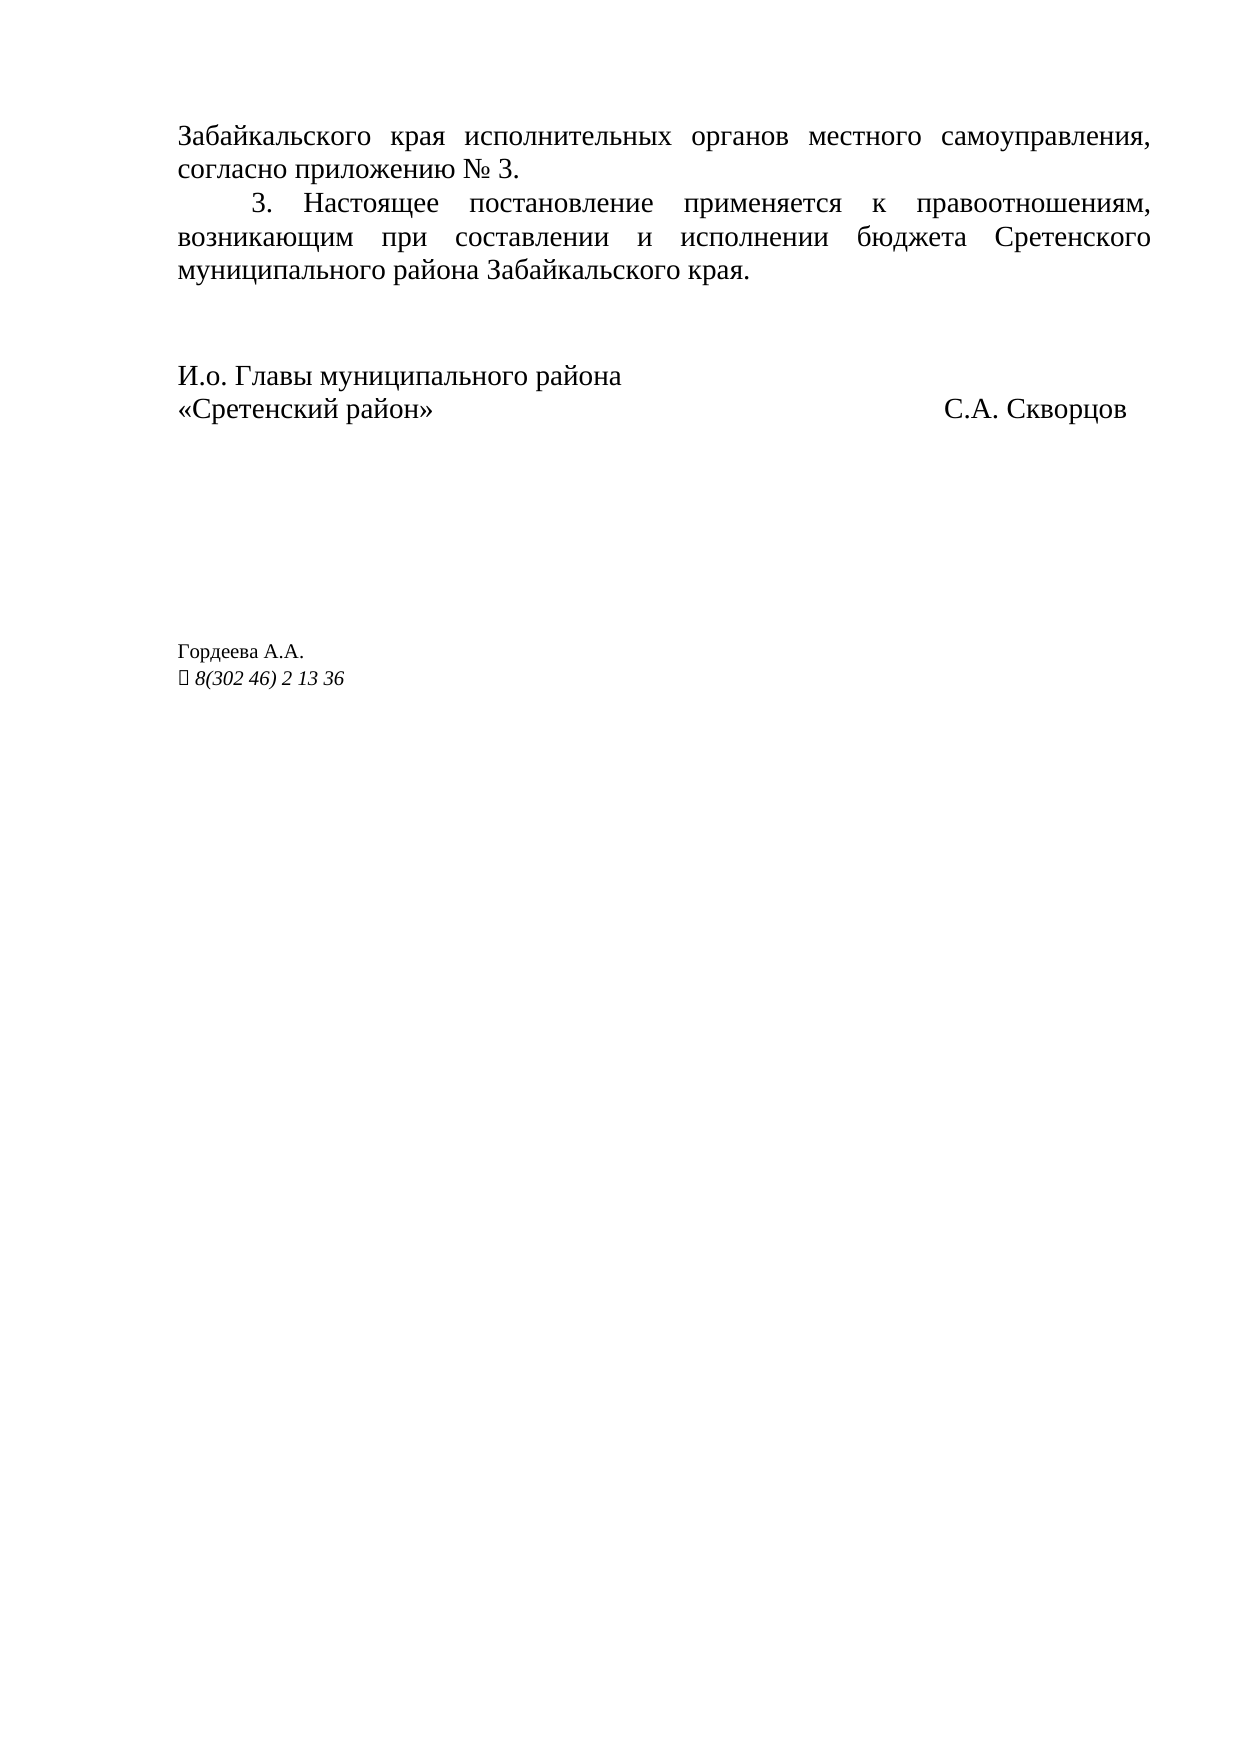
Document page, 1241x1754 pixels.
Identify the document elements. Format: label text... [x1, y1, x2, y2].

text Гордеева А.А. [177, 639, 1152, 663]
title 3. Настоящее постановление применяется к правоотношениям, возникающим при составлении и исполнении бюджета Сретенского муниципального района Забайкальского края. [177, 185, 1152, 286]
text И.о. Главы муниципального района [177, 358, 1152, 391]
text «Сретенский район» С.А. Скворцов [177, 391, 1152, 425]
text  8(302 46) 2 13 36 [177, 663, 1152, 691]
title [177, 118, 1152, 185]
